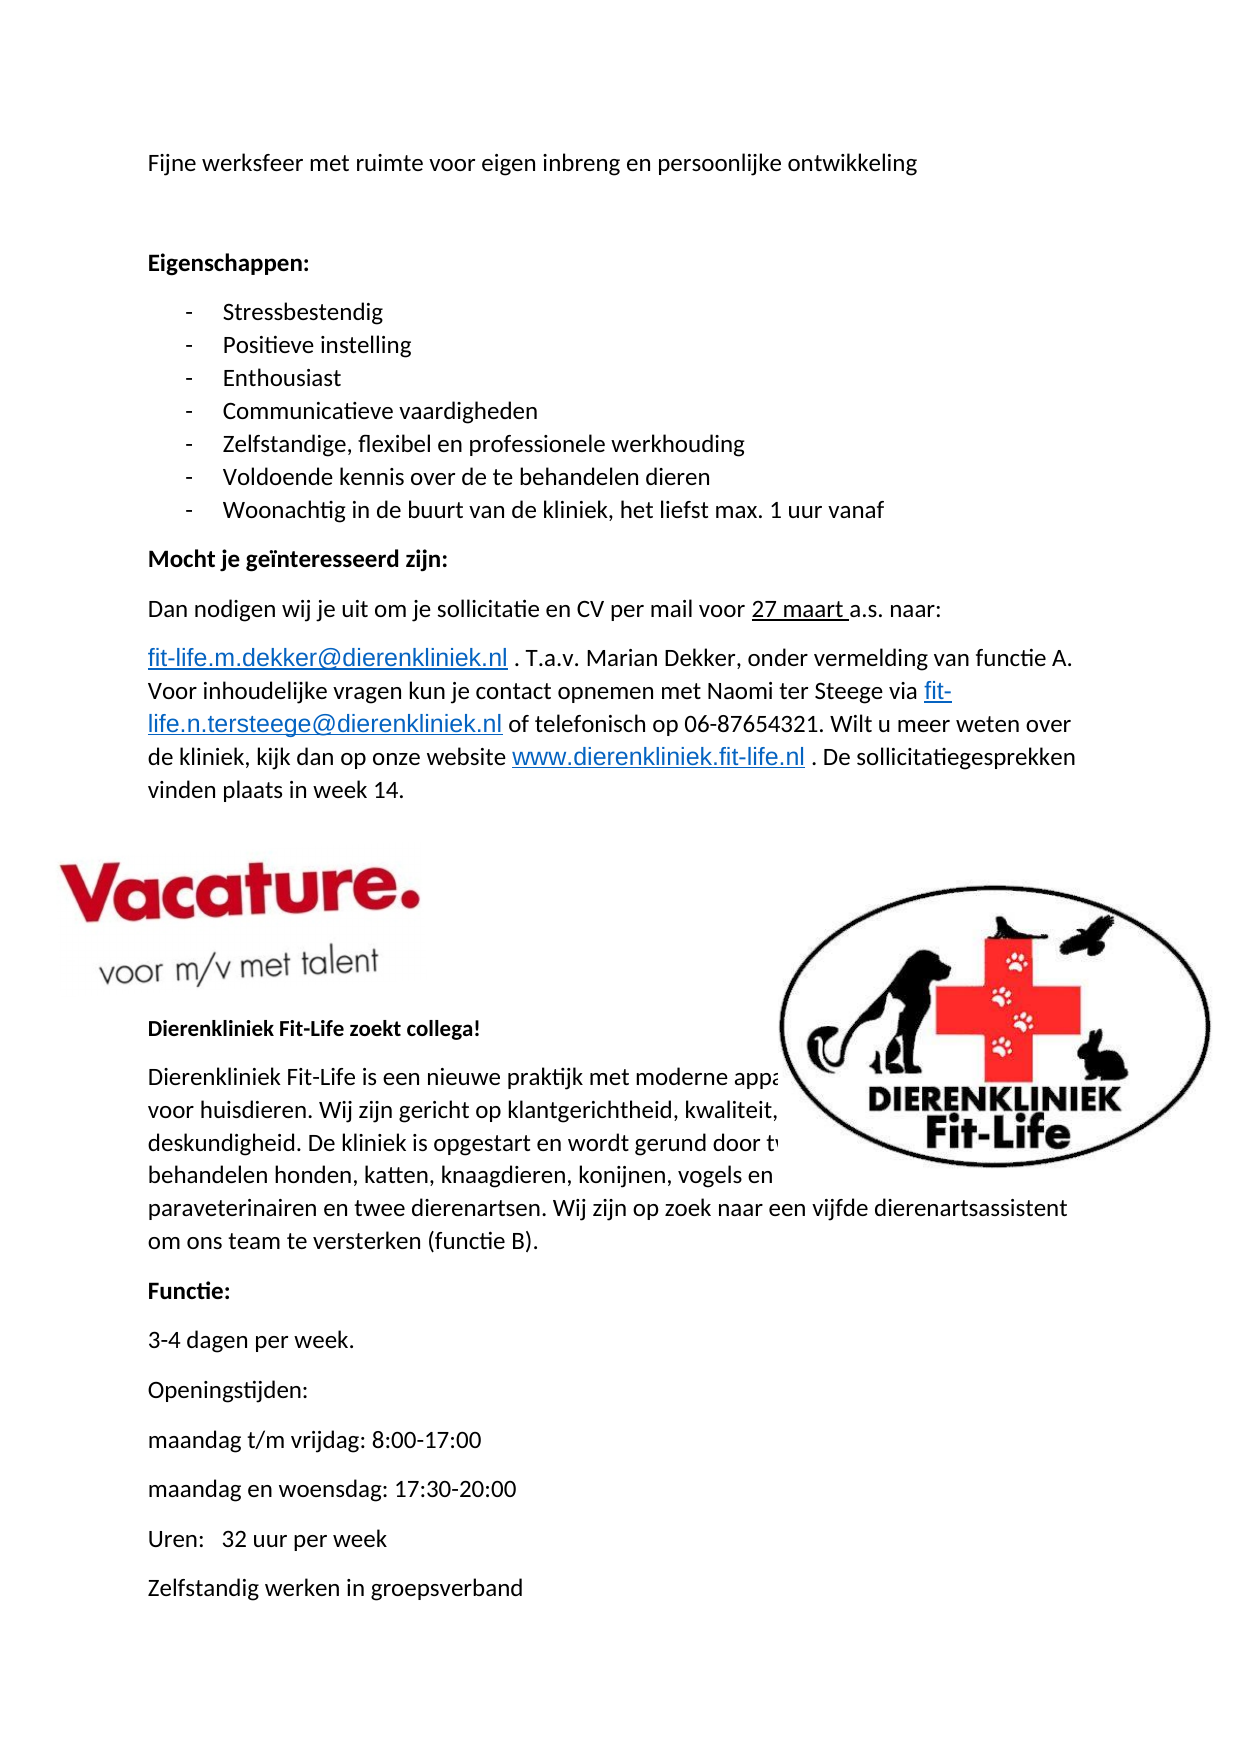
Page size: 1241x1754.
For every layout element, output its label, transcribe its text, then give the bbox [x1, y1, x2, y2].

list Zelfstandige, flexibel en professionele werkhouding [185, 428, 1093, 458]
picture [778, 863, 1236, 1188]
list Positieve instelling [185, 329, 1093, 360]
text Dierenkliniek Fit-Life zoekt collega! [148, 1014, 778, 1042]
text maandag t/m vrijdag: 8:00-17:00 [148, 1424, 1093, 1454]
text Mocht je geïnteresseerd zijn: [148, 543, 1093, 574]
text maandag en woensdag: 17:30-20:00 [148, 1473, 1093, 1504]
list Voldoende kennis over de te behandelen dieren [185, 461, 1093, 491]
list Communicatieve vaardigheden [185, 395, 1093, 426]
text fit-life.m.dekker@dierenkliniek.nl . T.a.v. Marian Dekker, onder vermelding van functie A. Voor inhoudelijke vragen kun je contact opnemen met Naomi ter Steege via fit-life.n.tersteege@dierenkliniek.nl of telefonisch op 06-87654321. Wilt u meer weten over de kliniek, kijk dan op onze website www.dierenkliniek.fit-life.nl . De sollicitatiegesprekken vinden plaats in week 14. [148, 643, 1093, 805]
text Eigenschappen: [148, 247, 1093, 277]
text Zelfstandig werken in groepsverband [148, 1573, 1093, 1603]
list Woonachtig in de buurt van de kliniek, het liefst max. 1 uur vanaf [185, 494, 1093, 524]
text Openingstijden: [148, 1374, 1093, 1405]
list Stressbestendig [185, 296, 1093, 327]
list Enthousiast [185, 362, 1093, 393]
text Dierenkliniek Fit-Life is een nieuwe praktijk met moderne apparatuur voor de beste zorg voor huisdieren. Wij zijn gericht op klantgerichtheid, kwaliteit, werkplezier en deskundigheid. De kliniek is opgestart en wordt gerund door twee paraveterinairen. Wij behandelen honden, katten, knaagdieren, konijnen, vogels en reptielen. Wij werken met vier paraveterinairen en twee dierenartsen. Wij zijn op zoek naar een vijfde dierenartsassistent om ons team te versterken (functie B). [148, 1061, 1093, 1256]
text Functie: [148, 1275, 1093, 1306]
picture [55, 842, 426, 997]
text Dan nodigen wij je uit om je sollicitatie en CV per mail voor 27 maart a.s. naar: [148, 593, 1093, 623]
text Fijne werksfeer met ruimte voor eigen inbreng en persoonlijke ontwikkeling [148, 148, 1093, 178]
text 3-4 dagen per week. [148, 1325, 1093, 1355]
text Uren: 32 uur per week [148, 1523, 1093, 1553]
